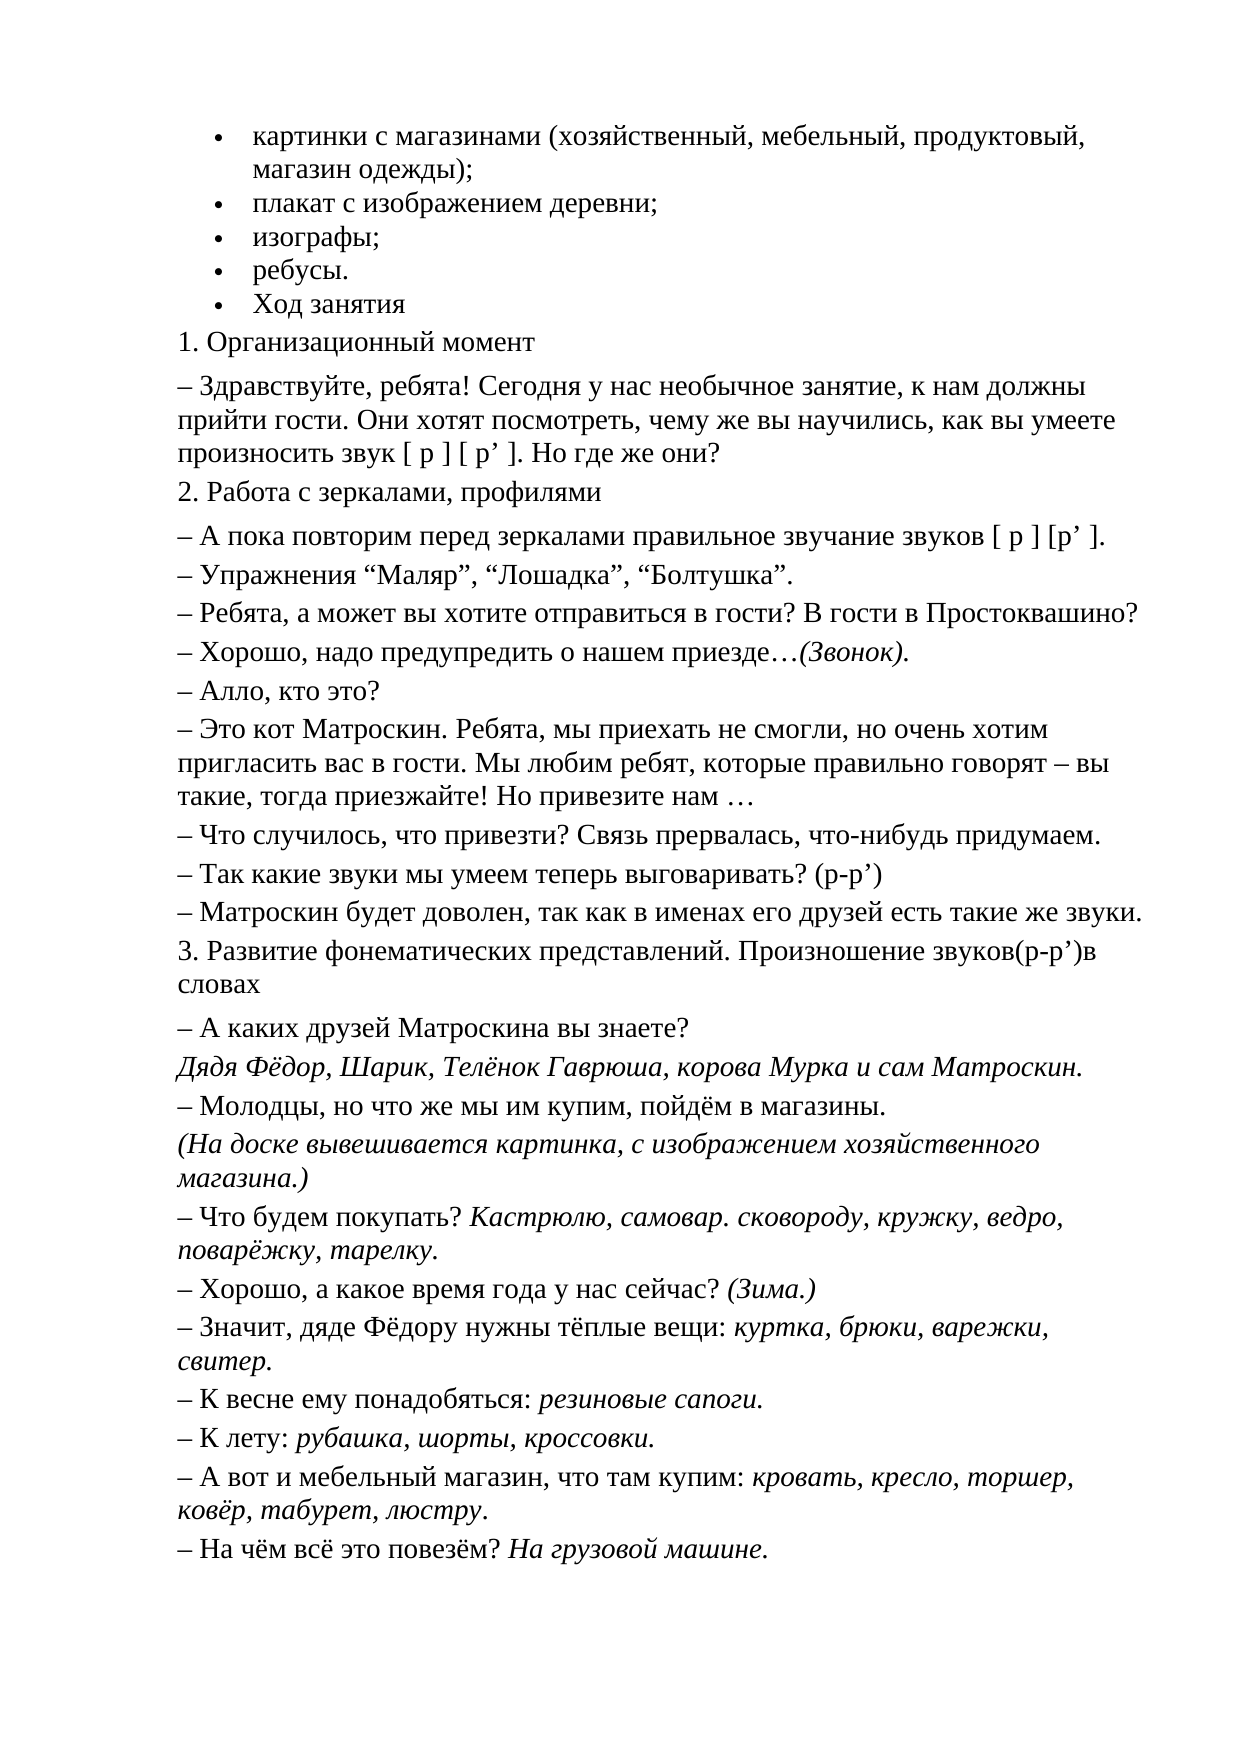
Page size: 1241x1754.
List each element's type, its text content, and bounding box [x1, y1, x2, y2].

text – Алло, кто это? [177, 673, 1152, 706]
text – Упражнения “Маляр”, “Лошадка”, “Болтушка”. [177, 557, 1152, 590]
text – Молодцы, но что же мы им купим, пойдём в магазины. [177, 1088, 1152, 1121]
text – Хорошо, а какое время года у нас сейчас? (Зима.) [177, 1271, 1152, 1304]
text – Значит, дяде Фёдору нужны тёплые вещи: куртка, брюки, варежки, свитер. [177, 1309, 1152, 1377]
list плакат с изображением деревни; [215, 185, 1152, 219]
list ребусы. [215, 252, 1152, 286]
text – К весне ему понадобяться: резиновые сапоги. [177, 1382, 1152, 1415]
text – Здравствуйте, ребята! Сегодня у нас необычное занятие, к нам должны прийти гости. Они хотят посмотреть, чему же вы научились, как вы умеете произносить звук [ р ] [ р’ ]. Но где же они? [177, 368, 1152, 469]
text – А вот и мебельный магазин, что там купим: кровать, кресло, торшер, ковёр, табурет, люстру. [177, 1459, 1152, 1526]
text Дядя Фёдор, Шарик, Телёнок Гаврюша, корова Мурка и сам Матроскин. [177, 1049, 1152, 1083]
text (На доске вывешивается картинка, с изображением хозяйственного магазина.) [177, 1126, 1152, 1193]
text – На чём всё это повезём? На грузовой машине. [177, 1531, 1152, 1565]
text – А каких друзей Матроскина вы знаете? [177, 1011, 1152, 1044]
subtitle 2. Работа с зеркалами, профилями [177, 474, 1152, 508]
subtitle 3. Развитие фонематических представлений. Произношение звуков(р-р’)в словах [177, 933, 1152, 1000]
text – Так какие звуки мы умеем теперь выговаривать? (р-р’) [177, 856, 1152, 889]
text – Что будем покупать? Кастрюлю, самовар. сковороду, кружку, ведро, поварёжку, тарелку. [177, 1199, 1152, 1266]
list картинки с магазинами (хозяйственный, мебельный, продуктовый, магазин одежды); [215, 118, 1152, 185]
text – К лету: рубашка, шорты, кроссовки. [177, 1420, 1152, 1454]
text – Матроскин будет доволен, так как в именах его друзей есть такие же звуки. [177, 894, 1152, 928]
text – Это кот Матроскин. Ребята, мы приехать не смогли, но очень хотим пригласить вас в гости. Мы любим ребят, которые правильно говорят – вы такие, тогда приезжайте! Но привезите нам … [177, 711, 1152, 812]
text – Что случилось, что привезти? Связь прервалась, что-нибудь придумаем. [177, 817, 1152, 851]
text – Хорошо, надо предупредить о нашем приезде…(Звонок). [177, 634, 1152, 668]
list изографы; [215, 219, 1152, 252]
subtitle 1. Организационный момент [177, 324, 1152, 358]
text – Ребята, а может вы хотите отправиться в гости? В гости в Простоквашино? [177, 595, 1152, 629]
text – А пока повторим перед зеркалами правильное звучание звуков [ р ] [р’ ]. [177, 518, 1152, 552]
list Ход занятия [215, 286, 1152, 319]
